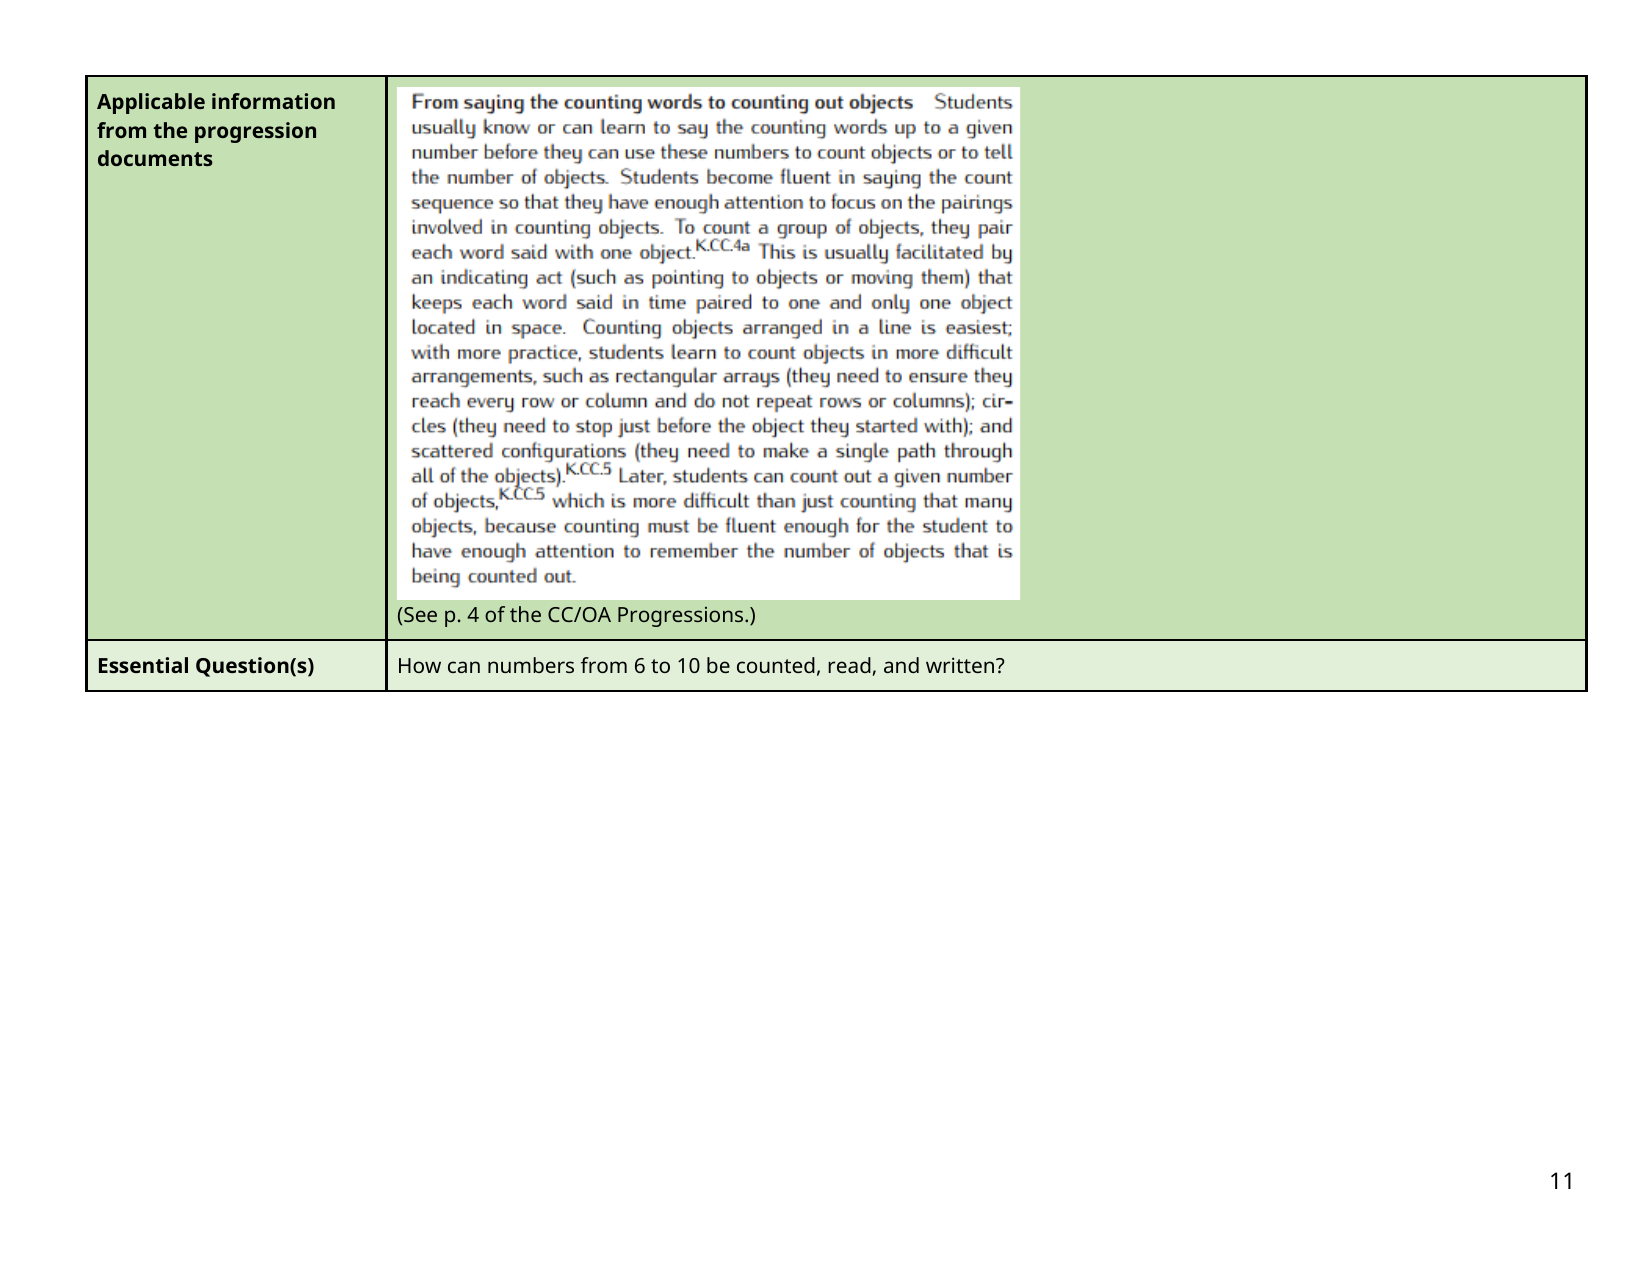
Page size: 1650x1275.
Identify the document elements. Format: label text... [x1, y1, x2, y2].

table_cell Applicable information from the progression documents [88, 77, 385, 639]
table_cell (See p. 4 of the CC/OA Progressions.) [388, 77, 1585, 639]
table_cell How can numbers from 6 to 10 be counted, read, and written? [388, 641, 1585, 690]
table_cell Essential Question(s) [88, 641, 385, 690]
picture [396, 87, 1021, 600]
